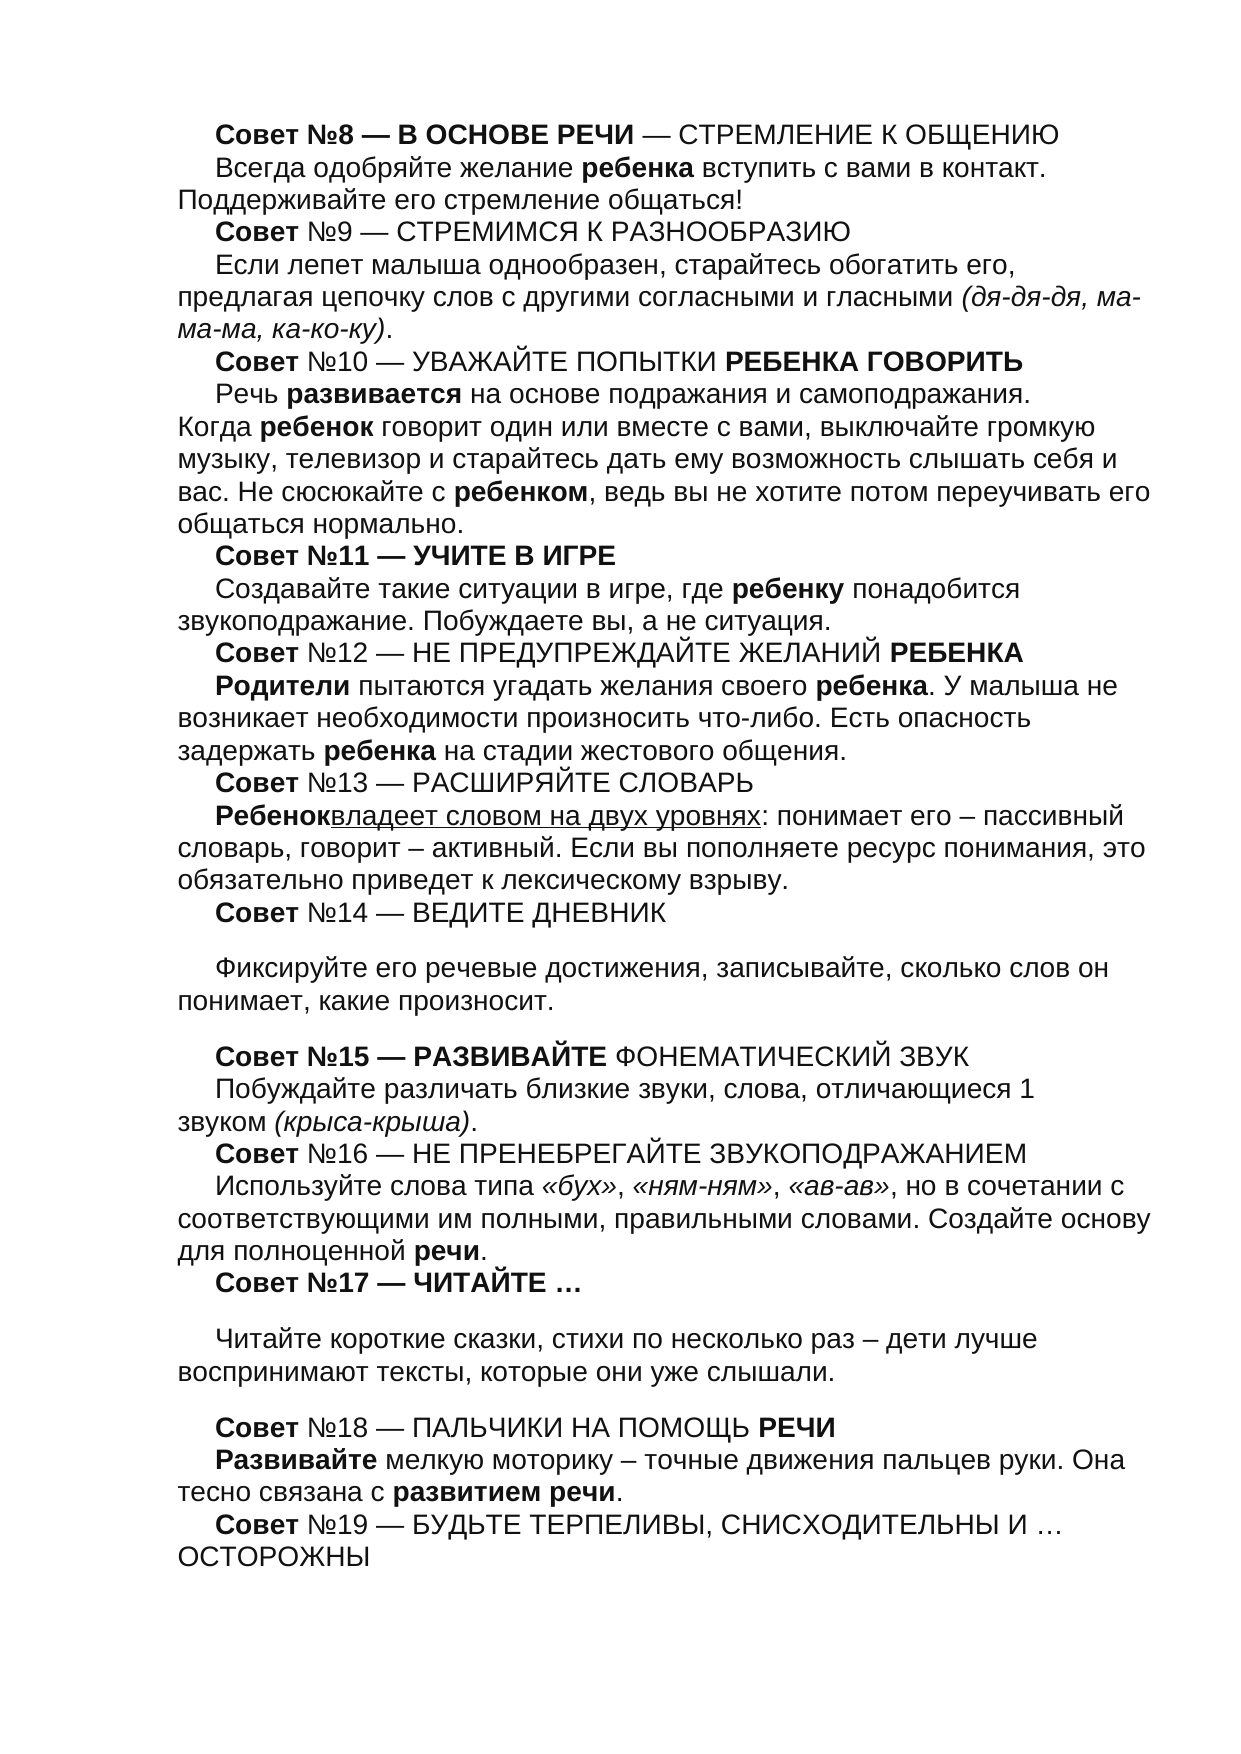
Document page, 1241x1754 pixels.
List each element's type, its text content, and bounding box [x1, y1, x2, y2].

text Совет №12 — НЕ ПРЕДУПРЕЖДАЙТЕ ЖЕЛАНИЙ РЕБЕНКА [177, 636, 1152, 669]
text Родители пытаются угадать желания своего ребенка. У малыша не возникает необходимости произносить что-либо. Есть опасность задержать ребенка на стадии жестового общения. [177, 669, 1152, 766]
text Совет №10 — УВАЖАЙТЕ ПОПЫТКИ РЕБЕНКА ГОВОРИТЬ [177, 345, 1152, 377]
text Используйте слова типа «бух», «ням-ням», «ав-ав», но в сочетании с соответствующими им полными, правильными словами. Создайте основу для полноценной речи. [177, 1169, 1152, 1266]
text Побуждайте различать близкие звуки, слова, отличающиеся 1 звуком (крыса-крыша). [177, 1072, 1152, 1137]
text Совет №14 — ВЕДИТЕ ДНЕВНИК [177, 896, 1152, 928]
text Развивайте мелкую моторику – точные движения пальцев руки. Она тесно связана с развитием речи. [177, 1443, 1152, 1508]
text Совет №15 — РАЗВИВАЙТЕ ФОНЕМАТИЧЕСКИЙ ЗВУК [177, 1040, 1152, 1072]
text Если лепет малыша однообразен, старайтесь обогатить его, предлагая цепочку слов с другими согласными и гласными (дя-дя-дя, ма-ма-ма, ка-ко-ку). [177, 248, 1152, 345]
text Читайте короткие сказки, стихи по несколько раз – дети лучше воспринимают тексты, которые они уже слышали. [177, 1322, 1152, 1387]
text Совет №16 — НЕ ПРЕНЕБРЕГАЙТЕ ЗВУКОПОДРАЖАНИЕМ [177, 1137, 1152, 1169]
text Создавайте такие ситуации в игре, где ребенку понадобится звукоподражание. Побуждаете вы, а не ситуация. [177, 572, 1152, 636]
text Ребеноквладеет словом на двух уровнях: понимает его – пассивный словарь, говорит – активный. Если вы пополняете ресурс понимания, это обязательно приведет к лексическому взрыву. [177, 798, 1152, 896]
text Совет №17 — ЧИТАЙТЕ … [177, 1266, 1152, 1299]
text Совет №9 — СТРЕМИМСЯ К РАЗНООБРАЗИЮ [177, 215, 1152, 248]
text Речь развивается на основе подражания и самоподражания. Когда ребенок говорит один или вместе с вами, выключайте громкую музыку, телевизор и старайтесь дать ему возможность слышать себя и вас. Не сюсюкайте с ребенком, ведь вы не хотите потом переучивать его общаться нормально. [177, 377, 1152, 539]
text Совет №13 — РАСШИРЯЙТЕ СЛОВАРЬ [177, 766, 1152, 798]
text Совет №18 — ПАЛЬЧИКИ НА ПОМОЩЬ РЕЧИ [177, 1411, 1152, 1443]
text Всегда одобряйте желание ребенка вступить с вами в контакт. Поддерживайте его стремление общаться! [177, 151, 1152, 215]
text Совет №11 — УЧИТЕ В ИГРЕ [177, 539, 1152, 572]
text Совет №19 — БУДЬТЕ ТЕРПЕЛИВЫ, СНИСХОДИТЕЛЬНЫ И … ОСТОРОЖНЫ [177, 1508, 1152, 1572]
text Совет №8 — В ОСНОВЕ РЕЧИ — СТРЕМЛЕНИЕ К ОБЩЕНИЮ [177, 118, 1152, 151]
text Фиксируйте его речевые достижения, записывайте, сколько слов он понимает, какие произносит. [177, 951, 1152, 1016]
